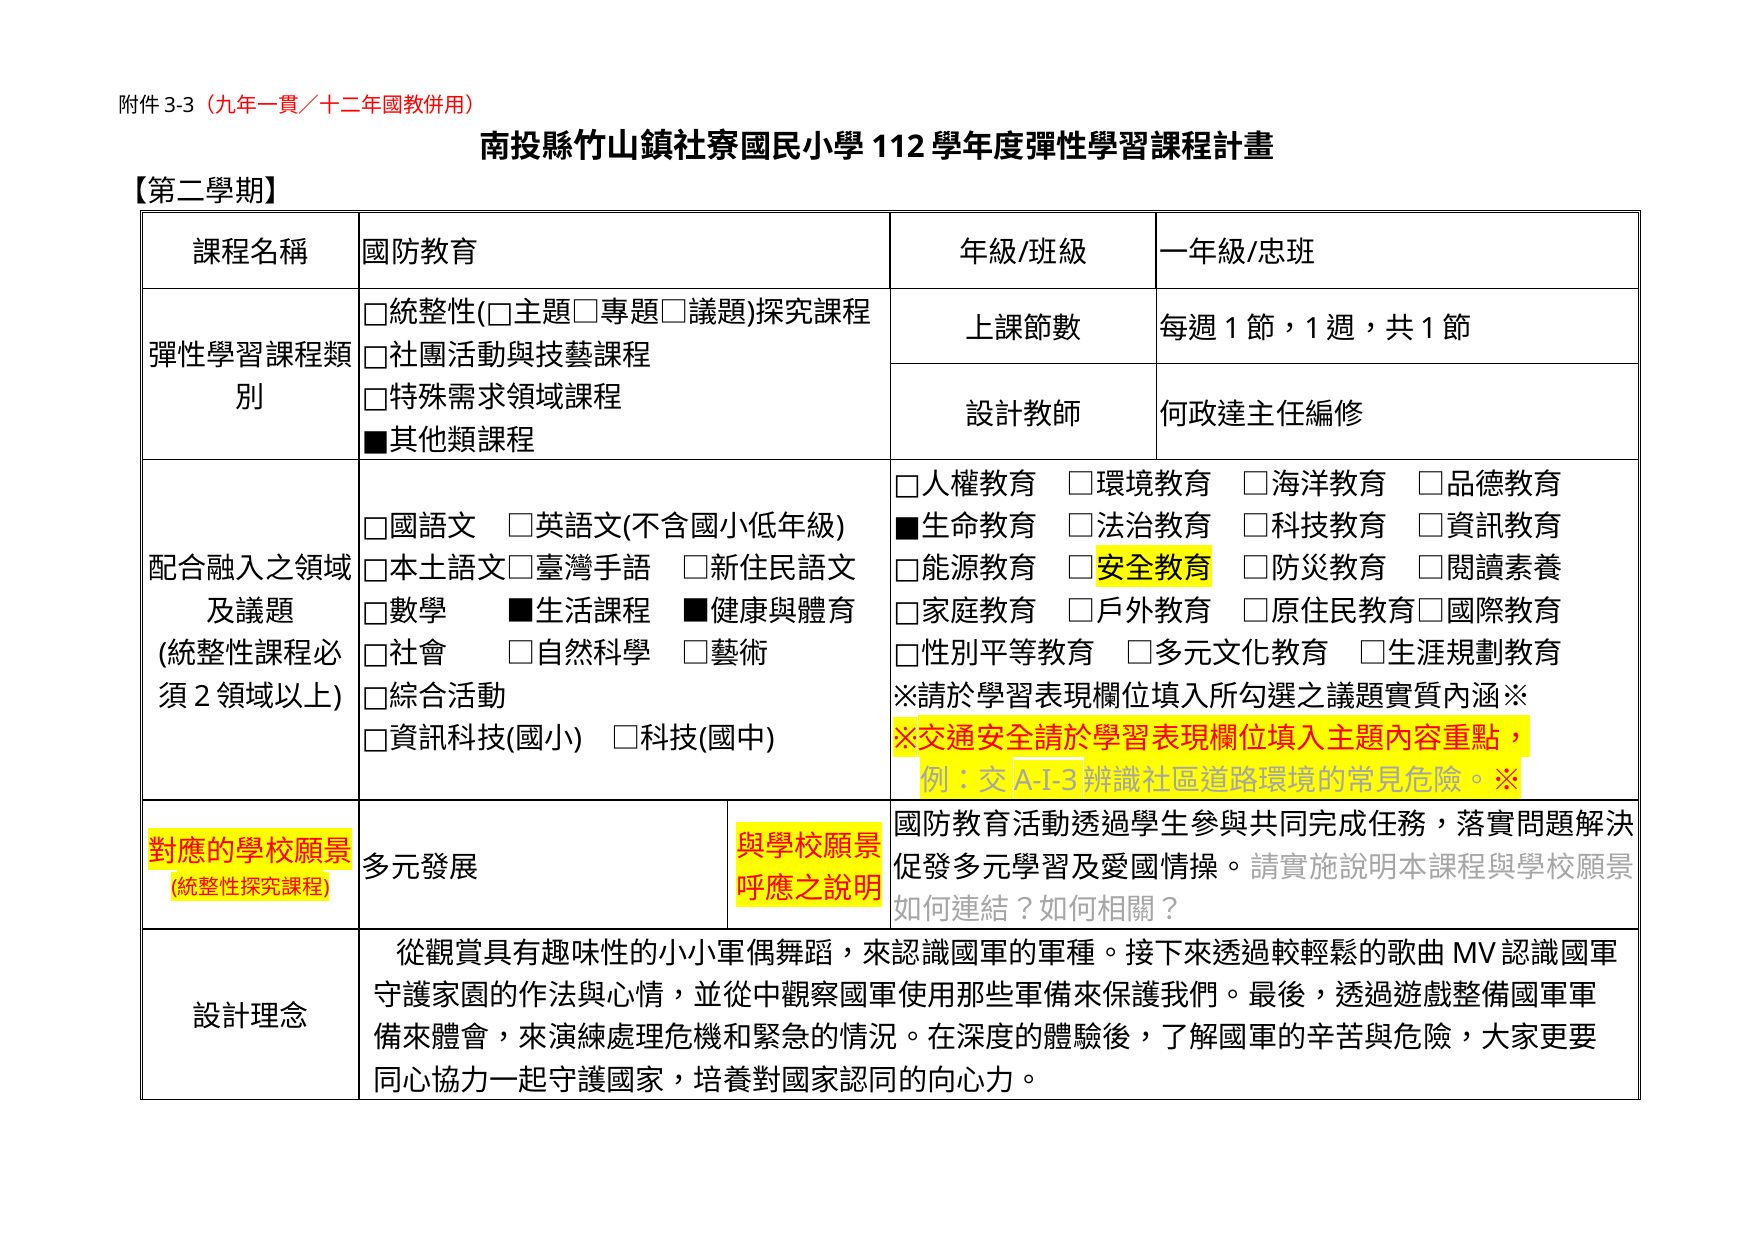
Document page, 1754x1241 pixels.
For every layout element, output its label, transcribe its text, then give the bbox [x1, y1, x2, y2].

table_cell 每週1節，1週，共1節 [1157, 289, 1638, 363]
table_cell 對應的學校願景 (統整性探究課程) [143, 801, 358, 928]
table_cell 多元發展 [360, 801, 727, 928]
table_cell 配合融入之領域及議題 (統整性課程必須2領域以上) [143, 460, 358, 799]
table_header 課程名稱 [143, 213, 358, 287]
text 【第二學期】 [118, 167, 1636, 209]
table_cell □人權教育 □環境教育 □海洋教育 □品德教育 ■生命教育 □法治教育 □科技教育 □資訊教育 □能源教育 □安全教育 □防災教育 □閱讀素養 □家庭教育 □戶外教育 □原住民教育□國際教育 □性別平等教育 □多元文化教育 □生涯規劃教育 ※請於學習表現欄位填入所勾選之議題實質內涵※ ※交通安全請於學習表現欄位填入主題內容重點， 例：交A-I-3辨識社區道路環境的常見危險。※ [891, 460, 1638, 799]
table_cell □國語文 □英語文(不含國小低年級) □本土語文□臺灣手語 □新住民語文 □數學 ■生活課程 ■健康與體育 □社會 □自然科學 □藝術 □綜合活動 □資訊科技(國小) □科技(國中) [360, 460, 890, 799]
table_cell 與學校願景呼應之說明 [728, 801, 890, 928]
table_cell [360, 930, 1638, 1099]
table_header 一年級/忠班 [1157, 213, 1638, 287]
table_header 國防教育 [360, 213, 889, 287]
table_cell 彈性學習課程類別 [143, 289, 358, 459]
text 南投縣竹山鎮社寮國民小學112學年度彈性學習課程計畫 [118, 119, 1636, 167]
table_cell 設計理念 [143, 930, 358, 1099]
table_header 年級/班級 [891, 213, 1155, 287]
table_cell 上課節數 [891, 289, 1156, 363]
table_cell □統整性(□主題□專題□議題)探究課程 □社團活動與技藝課程 □特殊需求領域課程 ■其他類課程 [360, 289, 890, 459]
table_cell 何政達主任編修 [1157, 364, 1638, 459]
table_cell 設計教師 [891, 364, 1156, 459]
table_cell 國防教育活動透過學生參與共同完成任務，落實問題解決促發多元學習及愛國情操。請實施說明本課程與學校願景如何連結？如何相關？ [891, 801, 1638, 928]
